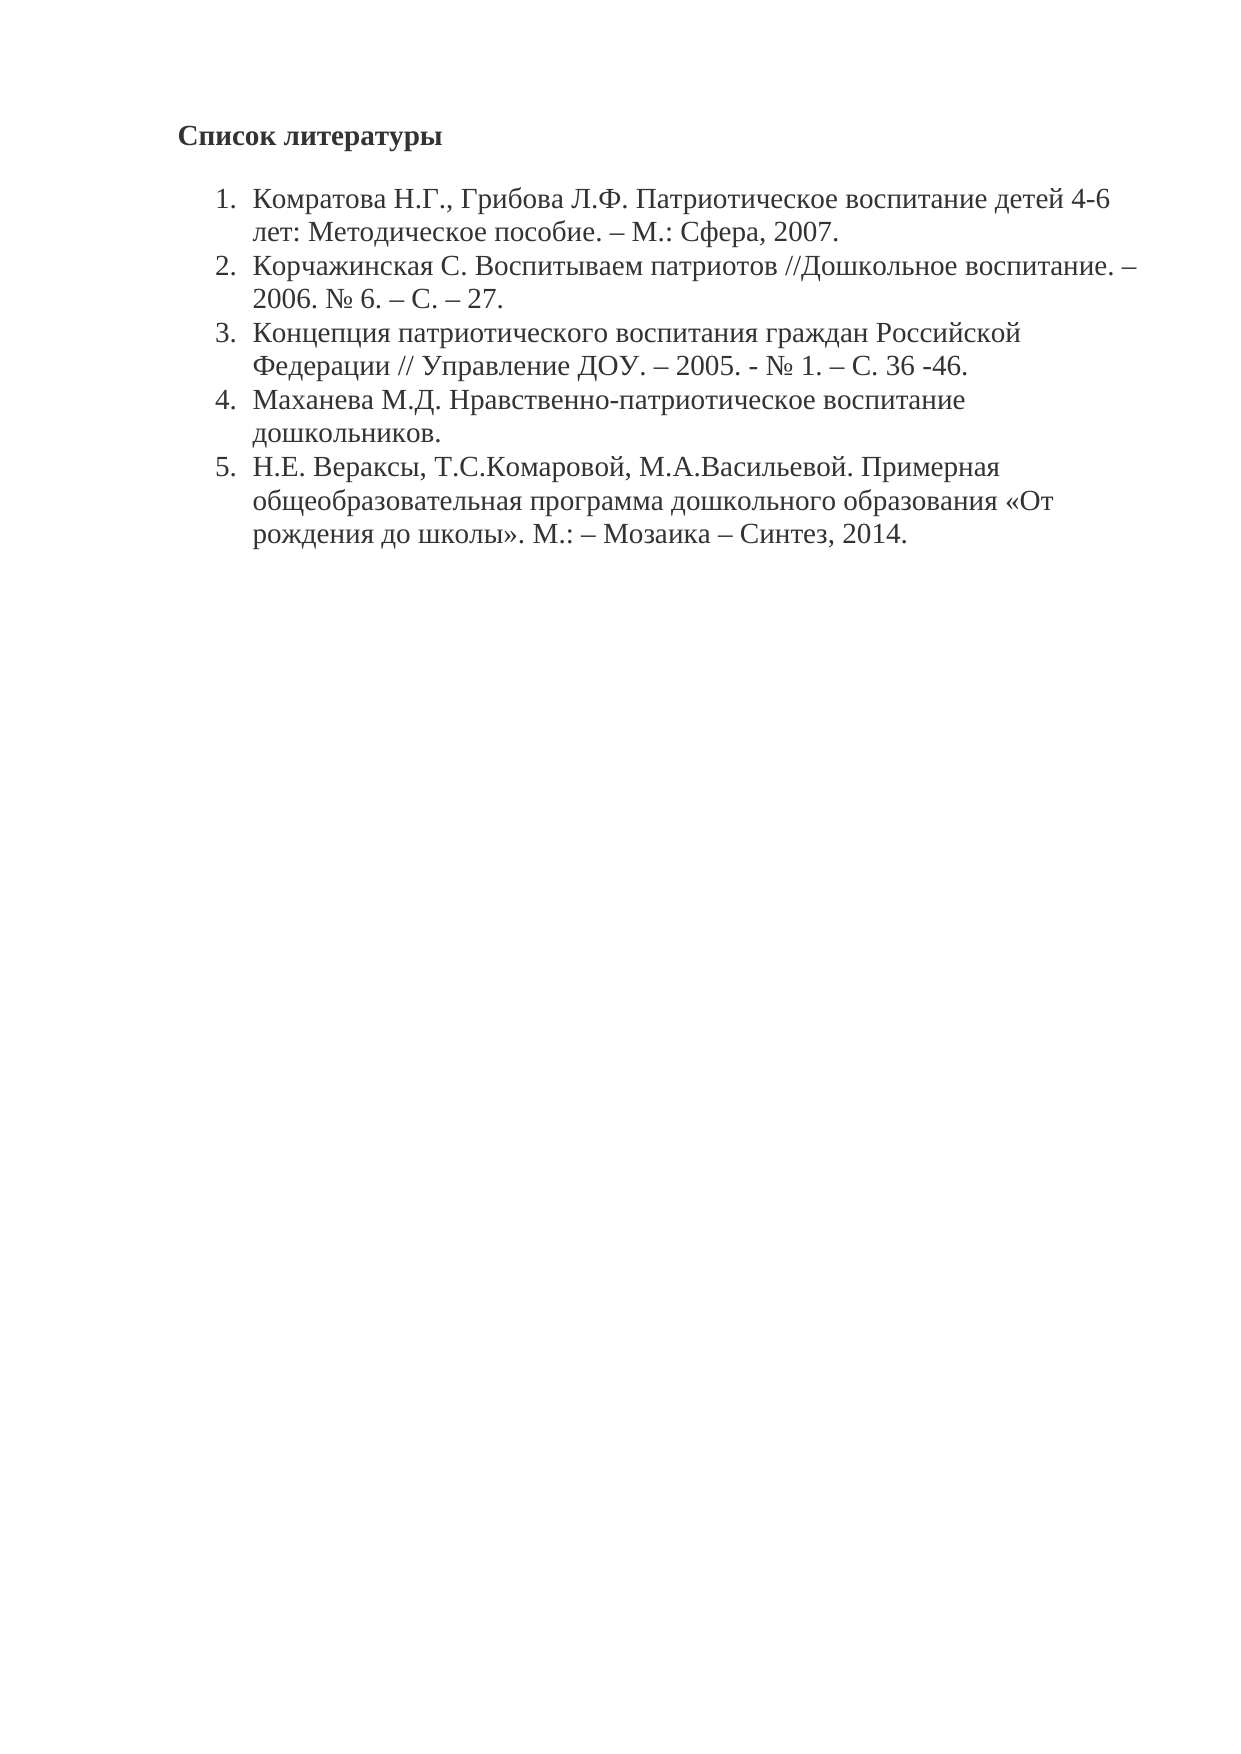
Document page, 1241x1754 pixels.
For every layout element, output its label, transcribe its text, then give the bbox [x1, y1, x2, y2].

list Маханева М.Д. Нравственно-патриотическое воспитание дошкольников. [215, 382, 1152, 449]
list Комратова Н.Г., Грибова Л.Ф. Патриотическое воспитание детей 4-6 лет: Методическое пособие. – М.: Сфера, 2007. [215, 181, 1152, 248]
text Список литературы [177, 118, 1152, 152]
list Н.Е. Вераксы, Т.С.Комаровой, М.А.Васильевой. Примерная общеобразовательная программа дошкольного образования «От рождения до школы». М.: – Мозаика – Синтез, 2014. [215, 449, 1152, 550]
list Корчажинская С. Воспитываем патриотов //Дошкольное воспитание. – 2006. № 6. – С. – 27. [215, 248, 1152, 315]
list Концепция патриотического воспитания граждан Российской Федерации // Управление ДОУ. – 2005. - № 1. – С. 36 -46. [215, 315, 1152, 382]
